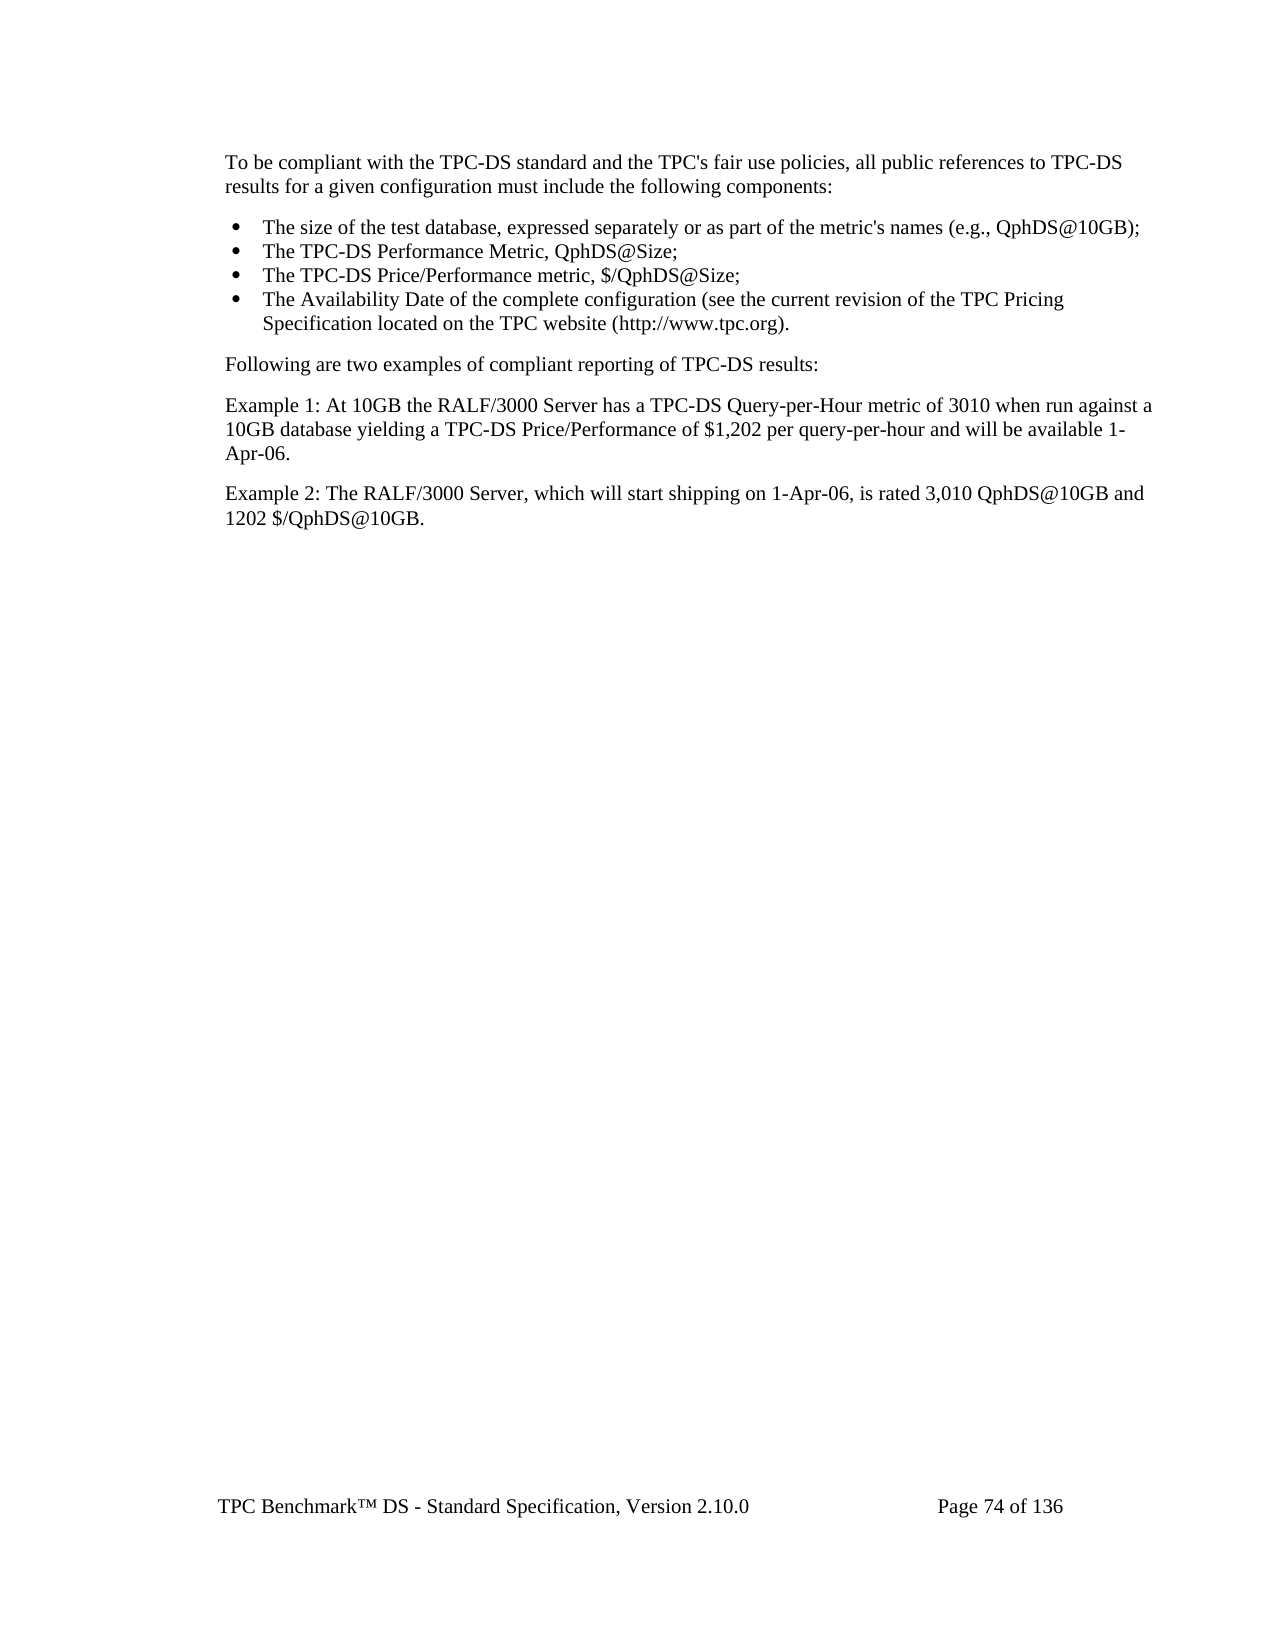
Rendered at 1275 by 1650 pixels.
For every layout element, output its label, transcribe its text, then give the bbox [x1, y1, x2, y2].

text Example 2: The RALF/3000 Server, which will start shipping on 1-Apr-06, is rated 3,010 QphDS@10GB and 1202 $/QphDS@10GB. [225, 481, 1162, 529]
list The TPC-DS Price/Performance metric, $/QphDS@Size; [232, 263, 1162, 287]
text To be compliant with the TPC-DS standard and the TPC's fair use policies, all public references to TPC-DS results for a given configuration must include the following components: [225, 150, 1162, 198]
text Example 1: At 10GB the RALF/3000 Server has a TPC-DS Query-per-Hour metric of 3010 when run against a 10GB database yielding a TPC-DS Price/Performance of $1,202 per query-per-hour and will be available 1-Apr-06. [225, 392, 1162, 465]
list The Availability Date of the complete configuration (see the current revision of the TPC Pricing Specification located on the TPC website (http://www.tpc.org). [232, 287, 1162, 335]
list The TPC-DS Performance Metric, QphDS@Size; [232, 239, 1162, 263]
text Following are two examples of compliant reporting of TPC-DS results: [225, 352, 1162, 376]
list The size of the test database, expressed separately or as part of the metric's names (e.g., QphDS@10GB); [232, 215, 1162, 239]
